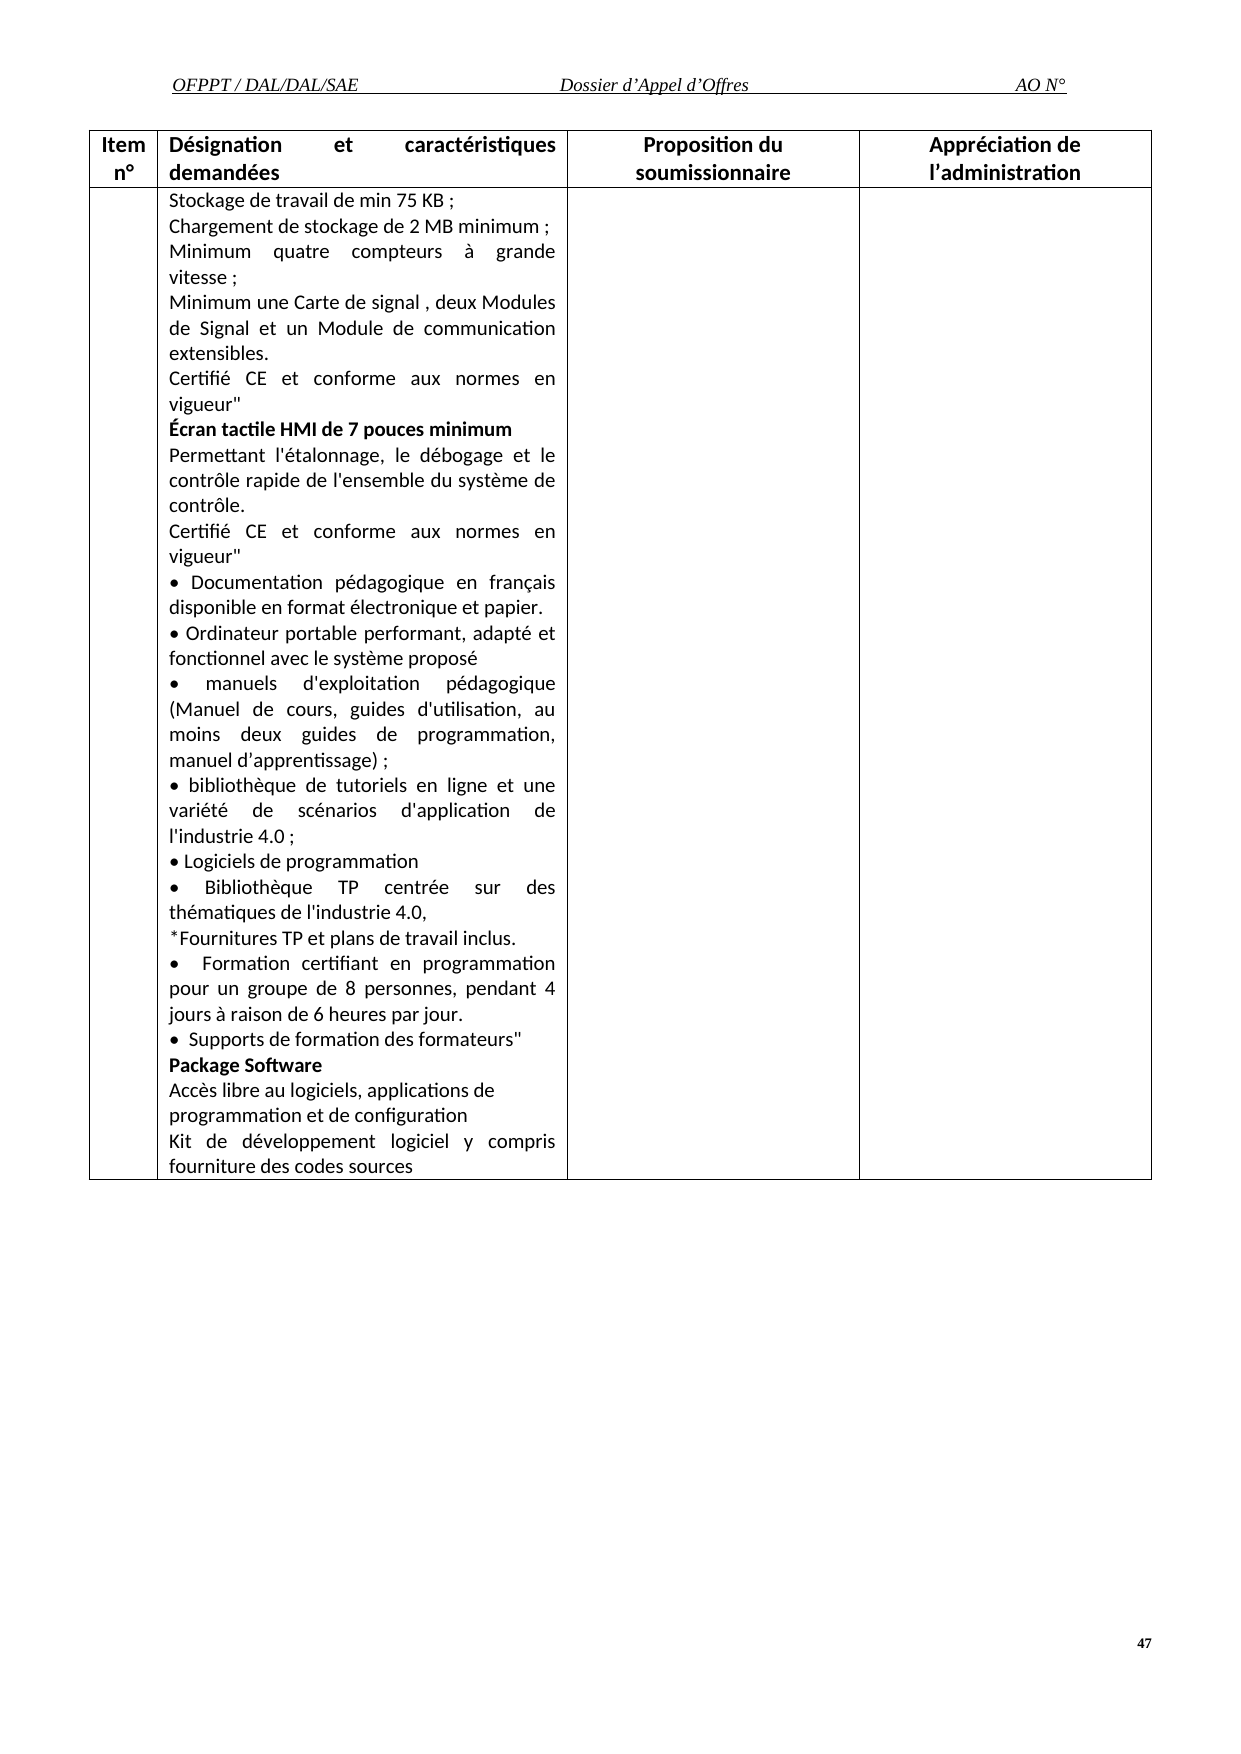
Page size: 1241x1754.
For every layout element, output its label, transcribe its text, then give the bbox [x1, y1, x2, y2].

table_header Proposition du soumissionnaire [568, 131, 859, 187]
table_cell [158, 188, 567, 1179]
table_cell [860, 188, 1151, 1179]
table_header Item n° [90, 131, 157, 187]
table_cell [568, 188, 859, 1179]
table_cell 1 [90, 188, 157, 1179]
table_header Appréciation de l’administration [860, 131, 1151, 187]
table_header Désignation et caractéristiques demandées [158, 131, 567, 187]
